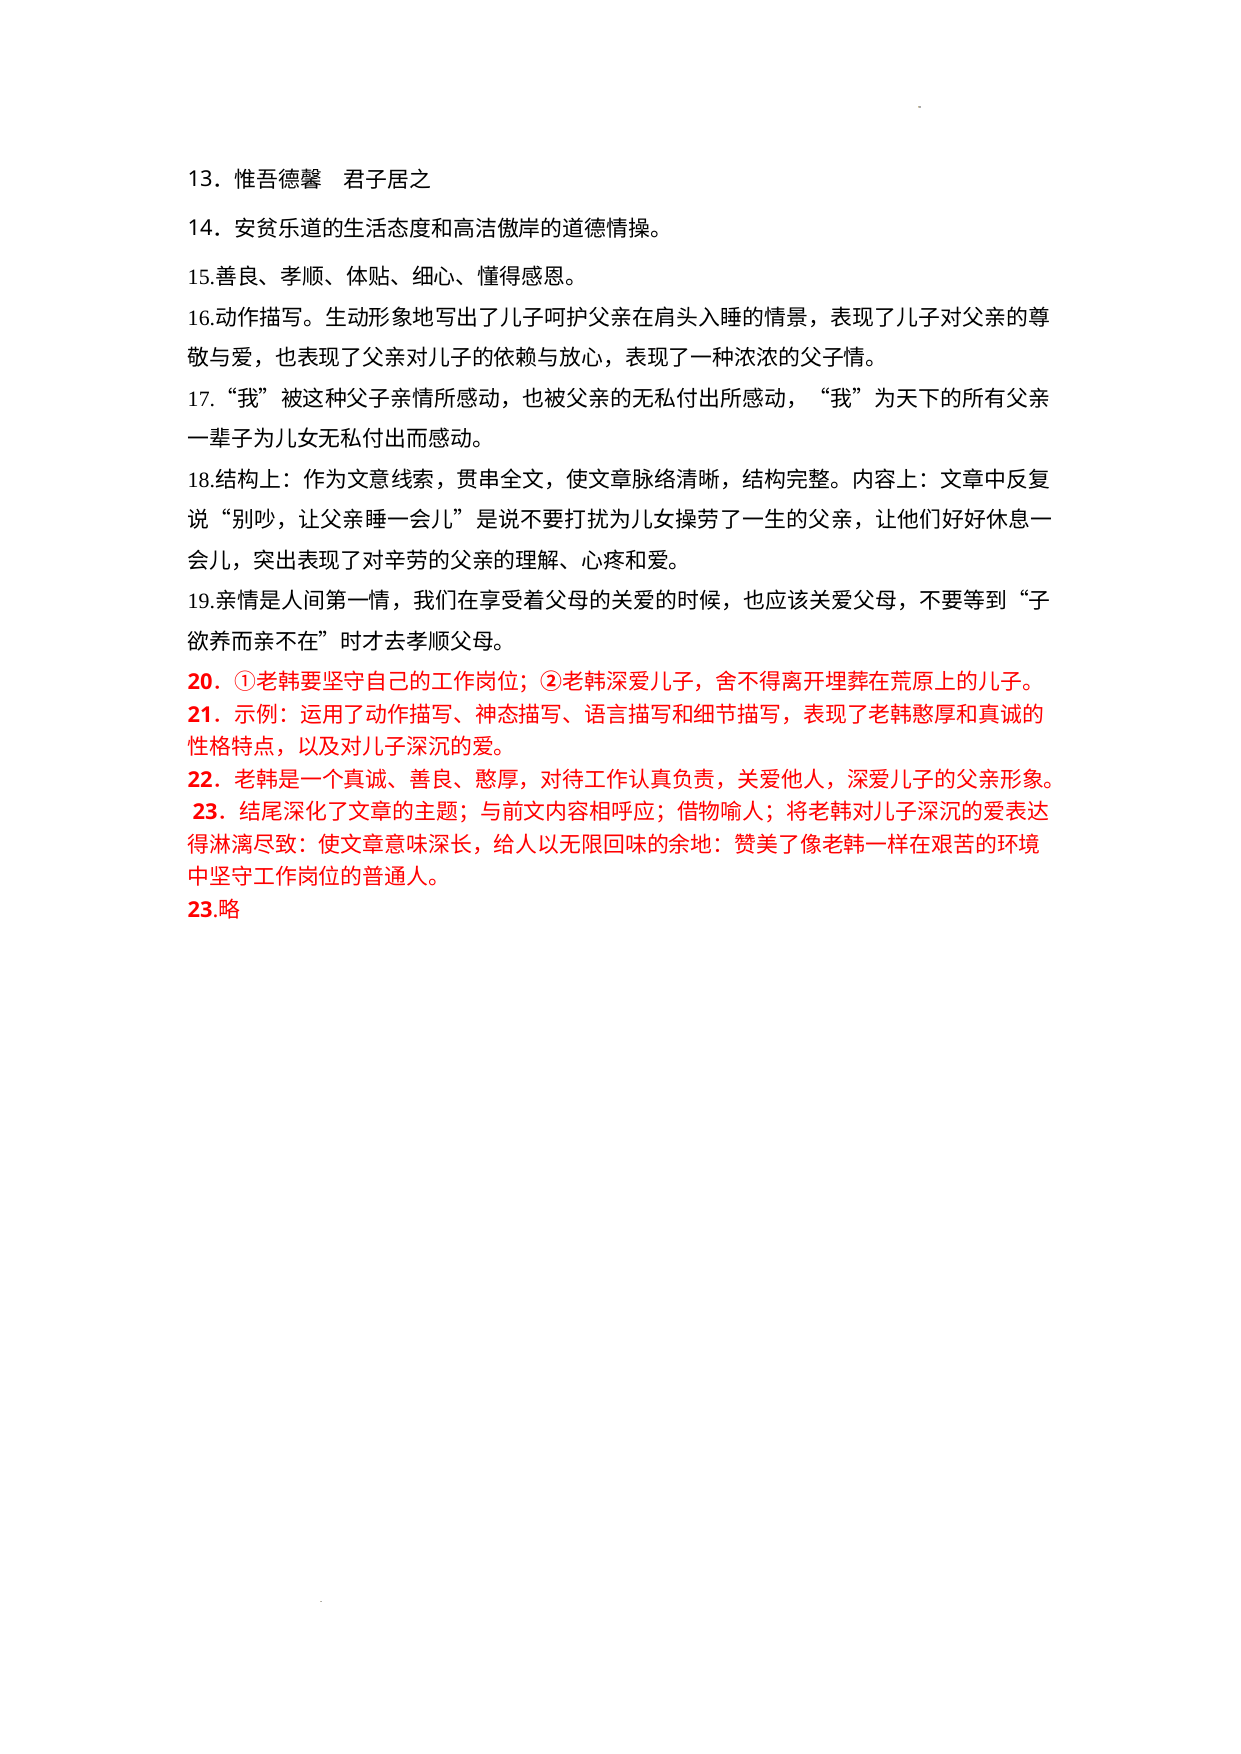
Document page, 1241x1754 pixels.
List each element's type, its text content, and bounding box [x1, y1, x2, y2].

text 19.亲情是人间第一情，我们在享受着父母的关爱的时候，也应该关爱父母，不要等到“子欲养而亲不在”时才去孝顺父母。 [187, 583, 1053, 656]
text 16.动作描写。生动形象地写出了儿子呵护父亲在肩头入睡的情景，表现了儿子对父亲的尊敬与爱，也表现了父亲对儿子的依赖与放心，表现了一种浓浓的父子情。 [187, 299, 1053, 372]
text 21．示例：运用了动作描写、神态描写、语言描写和细节描写，表现了老韩憨厚和真诚的性格特点，以及对儿子深沉的爱。 [187, 696, 1053, 761]
list 13．惟吾德馨 君子居之 [187, 162, 1053, 194]
text 23.略 [187, 891, 1053, 924]
text 15.善良、孝顺、体贴、细心、懂得感恩。 [187, 259, 1053, 291]
text 22．老韩是一个真诚、善良、憨厚，对待工作认真负责，关爱他人，深爱儿子的父亲形象。 23．结尾深化了文章的主题；与前文内容相呼应；借物喻人；将老韩对儿子深沉的爱表达得淋漓尽致：使文章意味深长，给人以无限回味的余地：赞美了像老韩一样在艰苦的环境中坚守工作岗位的普通人。 [187, 761, 1053, 891]
text 17.“我”被这种父子亲情所感动，也被父亲的无私付出所感动，“我”为天下的所有父亲一辈子为儿女无私付出而感动。 [187, 380, 1053, 453]
text 20．①老韩要坚守自己的工作岗位；②老韩深爱儿子，舍不得离开埋葬在荒原上的儿子。 [187, 664, 1053, 696]
text 18.结构上：作为文意线索，贯串全文，使文章脉络清晰，结构完整。内容上：文章中反复说“别吵，让父亲睡一会儿”是说不要打扰为儿女操劳了一生的父亲，让他们好好休息一会儿，突出表现了对辛劳的父亲的理解、心疼和爱。 [187, 461, 1053, 575]
list 14．安贫乐道的生活态度和高洁傲岸的道德情操。 [187, 210, 1053, 243]
